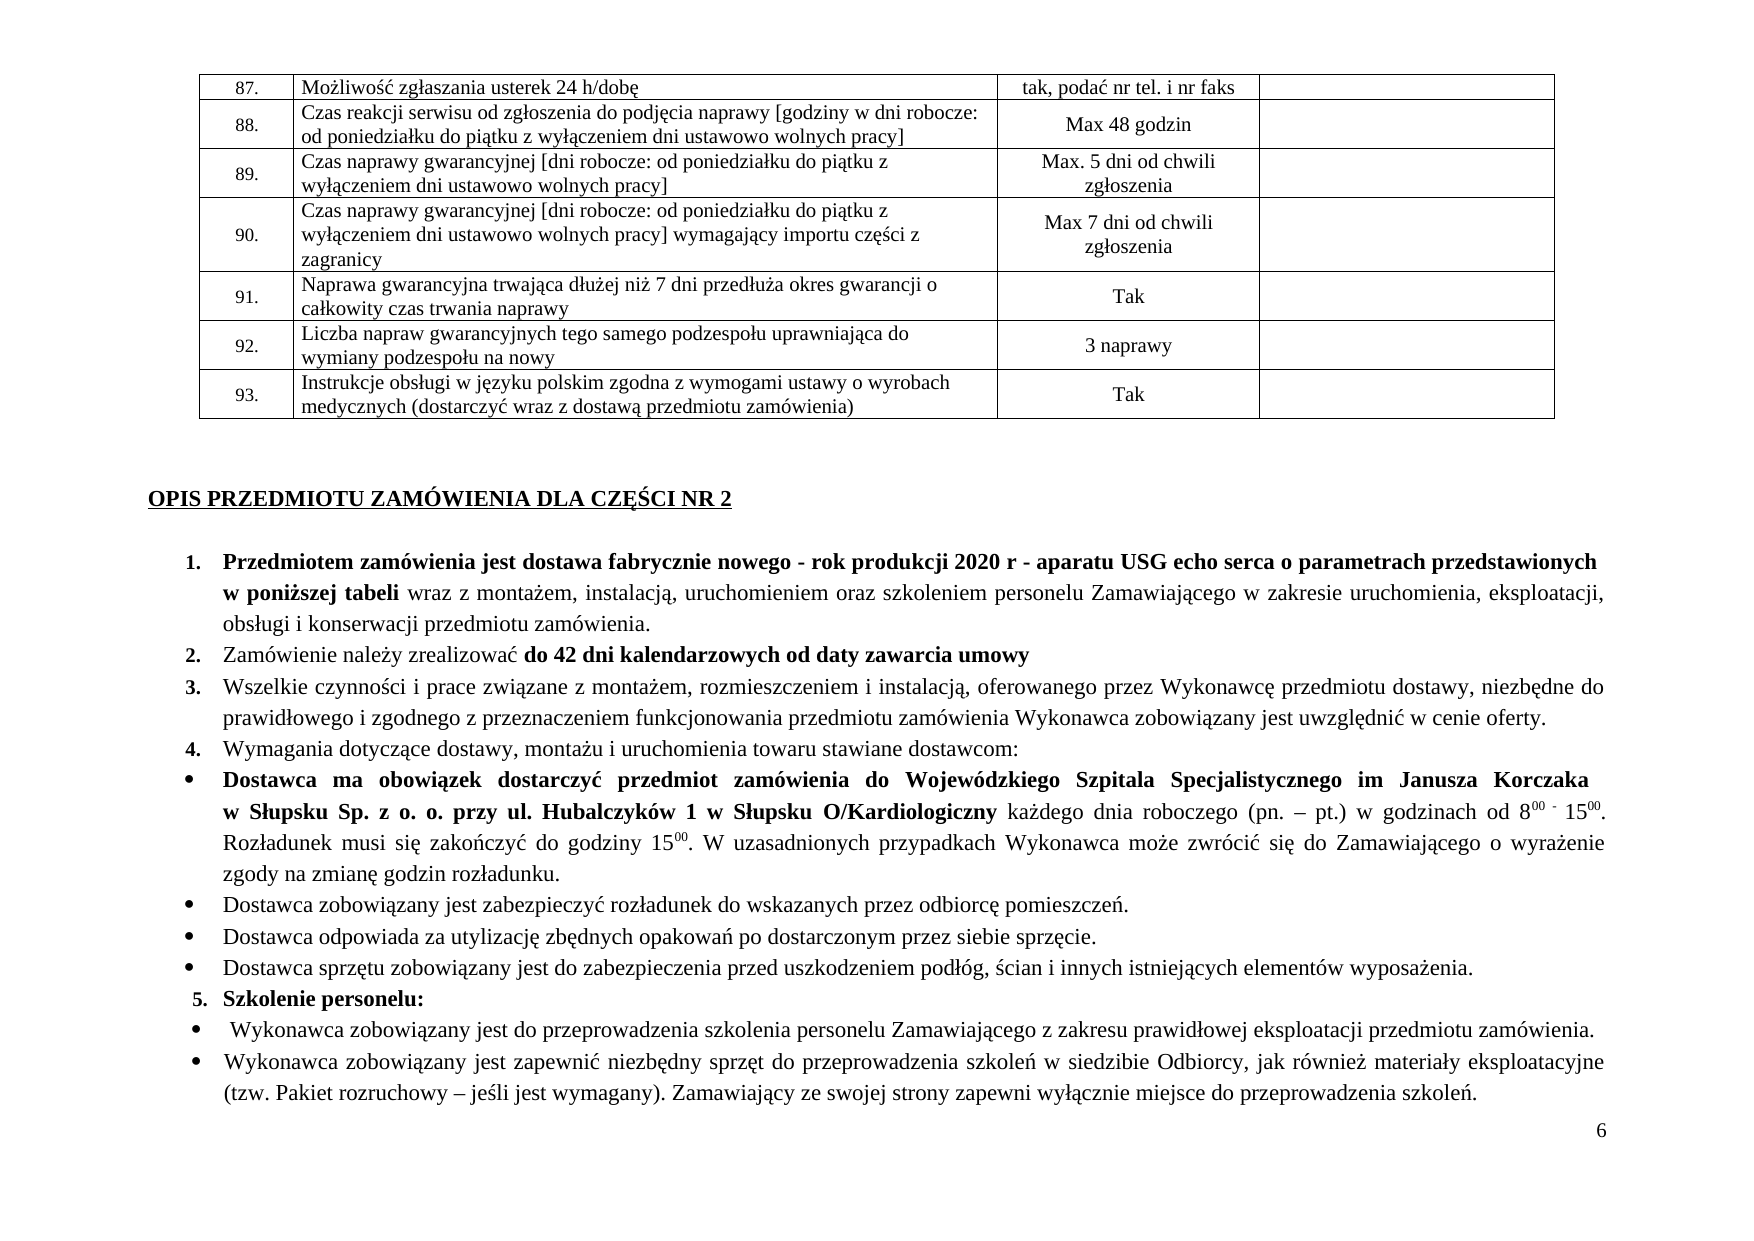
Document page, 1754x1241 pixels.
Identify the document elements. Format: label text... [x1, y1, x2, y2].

table_cell Możliwość zgłaszania usterek 24 h/dobę [294, 75, 997, 99]
table_cell Max 7 dni od chwili zgłoszenia [998, 198, 1259, 271]
table_cell [200, 75, 293, 99]
table_cell Czas naprawy gwarancyjnej [dni robocze: od poniedziałku do piątku z wyłączeniem dni ustawowo wolnych pracy] [294, 149, 997, 197]
list Szkolenie personelu: [192, 982, 1606, 1013]
list Zamówienie należy zrealizować do 42 dni kalendarzowych od daty zawarcia umowy [185, 638, 1606, 669]
table_cell Max 48 godzin [998, 100, 1259, 148]
table_cell [200, 370, 293, 418]
list Dostawca odpowiada za utylizację zbędnych opakowań po dostarczonym przez siebie sprzęcie. [185, 919, 1606, 950]
table_cell [1260, 149, 1554, 197]
list Wykonawca zobowiązany jest zapewnić niezbędny sprzęt do przeprowadzenia szkoleń w siedzibie Odbiorcy, jak również materiały eksploatacyjne (tzw. Pakiet rozruchowy – jeśli jest wymagany). Zamawiający ze swojej strony zapewni wyłącznie miejsce do przeprowadzenia szkoleń. [192, 1044, 1606, 1107]
list Przedmiotem zamówienia jest dostawa fabrycznie nowego - rok produkcji 2020 r - aparatu USG echo serca o parametrach przedstawionych w poniższej tabeli wraz z montażem, instalacją, uruchomieniem oraz szkoleniem personelu Zamawiającego w zakresie uruchomienia, eksploatacji, obsługi i konserwacji przedmiotu zamówienia. [185, 544, 1606, 638]
table_cell Instrukcje obsługi w języku polskim zgodna z wymogami ustawy o wyrobach medycznych (dostarczyć wraz z dostawą przedmiotu zamówienia) [294, 370, 997, 418]
table_cell [200, 321, 293, 369]
table_cell [200, 149, 293, 197]
table_cell Tak [998, 370, 1259, 418]
list Dostawca sprzętu zobowiązany jest do zabezpieczenia przed uszkodzeniem podłóg, ścian i innych istniejących elementów wyposażenia. [185, 950, 1606, 982]
text OPIS PRZEDMIOTU ZAMÓWIENIA DLA CZĘŚCI NR 2 [148, 482, 1606, 513]
table_cell [200, 100, 293, 148]
list Wykonawca zobowiązany jest do przeprowadzenia szkolenia personelu Zamawiającego z zakresu prawidłowej eksploatacji przedmiotu zamówienia. [192, 1013, 1606, 1044]
table_cell [1260, 370, 1554, 418]
table_cell [1260, 198, 1554, 271]
table_cell [200, 272, 293, 320]
table_cell [1260, 100, 1554, 148]
table_cell [1260, 272, 1554, 320]
table_cell Czas naprawy gwarancyjnej [dni robocze: od poniedziałku do piątku z wyłączeniem dni ustawowo wolnych pracy] wymagający importu części z zagranicy [294, 198, 997, 271]
table_cell tak, podać nr tel. i nr faks [998, 75, 1259, 99]
table_cell [200, 198, 293, 271]
list Dostawca zobowiązany jest zabezpieczyć rozładunek do wskazanych przez odbiorcę pomieszczeń. [185, 888, 1606, 919]
list Wymagania dotyczące dostawy, montażu i uruchomienia towaru stawiane dostawcom: [185, 732, 1606, 763]
table_cell [1260, 75, 1554, 99]
table_cell Tak [998, 272, 1259, 320]
table_cell 3 naprawy [998, 321, 1259, 369]
table_cell Liczba napraw gwarancyjnych tego samego podzespołu uprawniająca do wymiany podzespołu na nowy [294, 321, 997, 369]
list Wszelkie czynności i prace związane z montażem, rozmieszczeniem i instalacją, oferowanego przez Wykonawcę przedmiotu dostawy, niezbędne do prawidłowego i zgodnego z przeznaczeniem funkcjonowania przedmiotu zamówienia Wykonawca zobowiązany jest uwzględnić w cenie oferty. [185, 669, 1606, 732]
list Dostawca ma obowiązek dostarczyć przedmiot zamówienia do Wojewódzkiego Szpitala Specjalistycznego im Janusza Korczaka w Słupsku Sp. z o. o. przy ul. Hubalczyków 1 w Słupsku O/Kardiologiczny każdego dnia roboczego (pn. – pt.) w godzinach od 800 - 1500. Rozładunek musi się zakończyć do godziny 1500. W uzasadnionych przypadkach Wykonawca może zwrócić się do Zamawiającego o wyrażenie zgody na zmianę godzin rozładunku. [185, 763, 1606, 888]
table_cell Naprawa gwarancyjna trwająca dłużej niż 7 dni przedłuża okres gwarancji o całkowity czas trwania naprawy [294, 272, 997, 320]
table_cell [1260, 321, 1554, 369]
table_cell Czas reakcji serwisu od zgłoszenia do podjęcia naprawy [godziny w dni robocze: od poniedziałku do piątku z wyłączeniem dni ustawowo wolnych pracy] [294, 100, 997, 148]
table_cell Max. 5 dni od chwili zgłoszenia [998, 149, 1259, 197]
